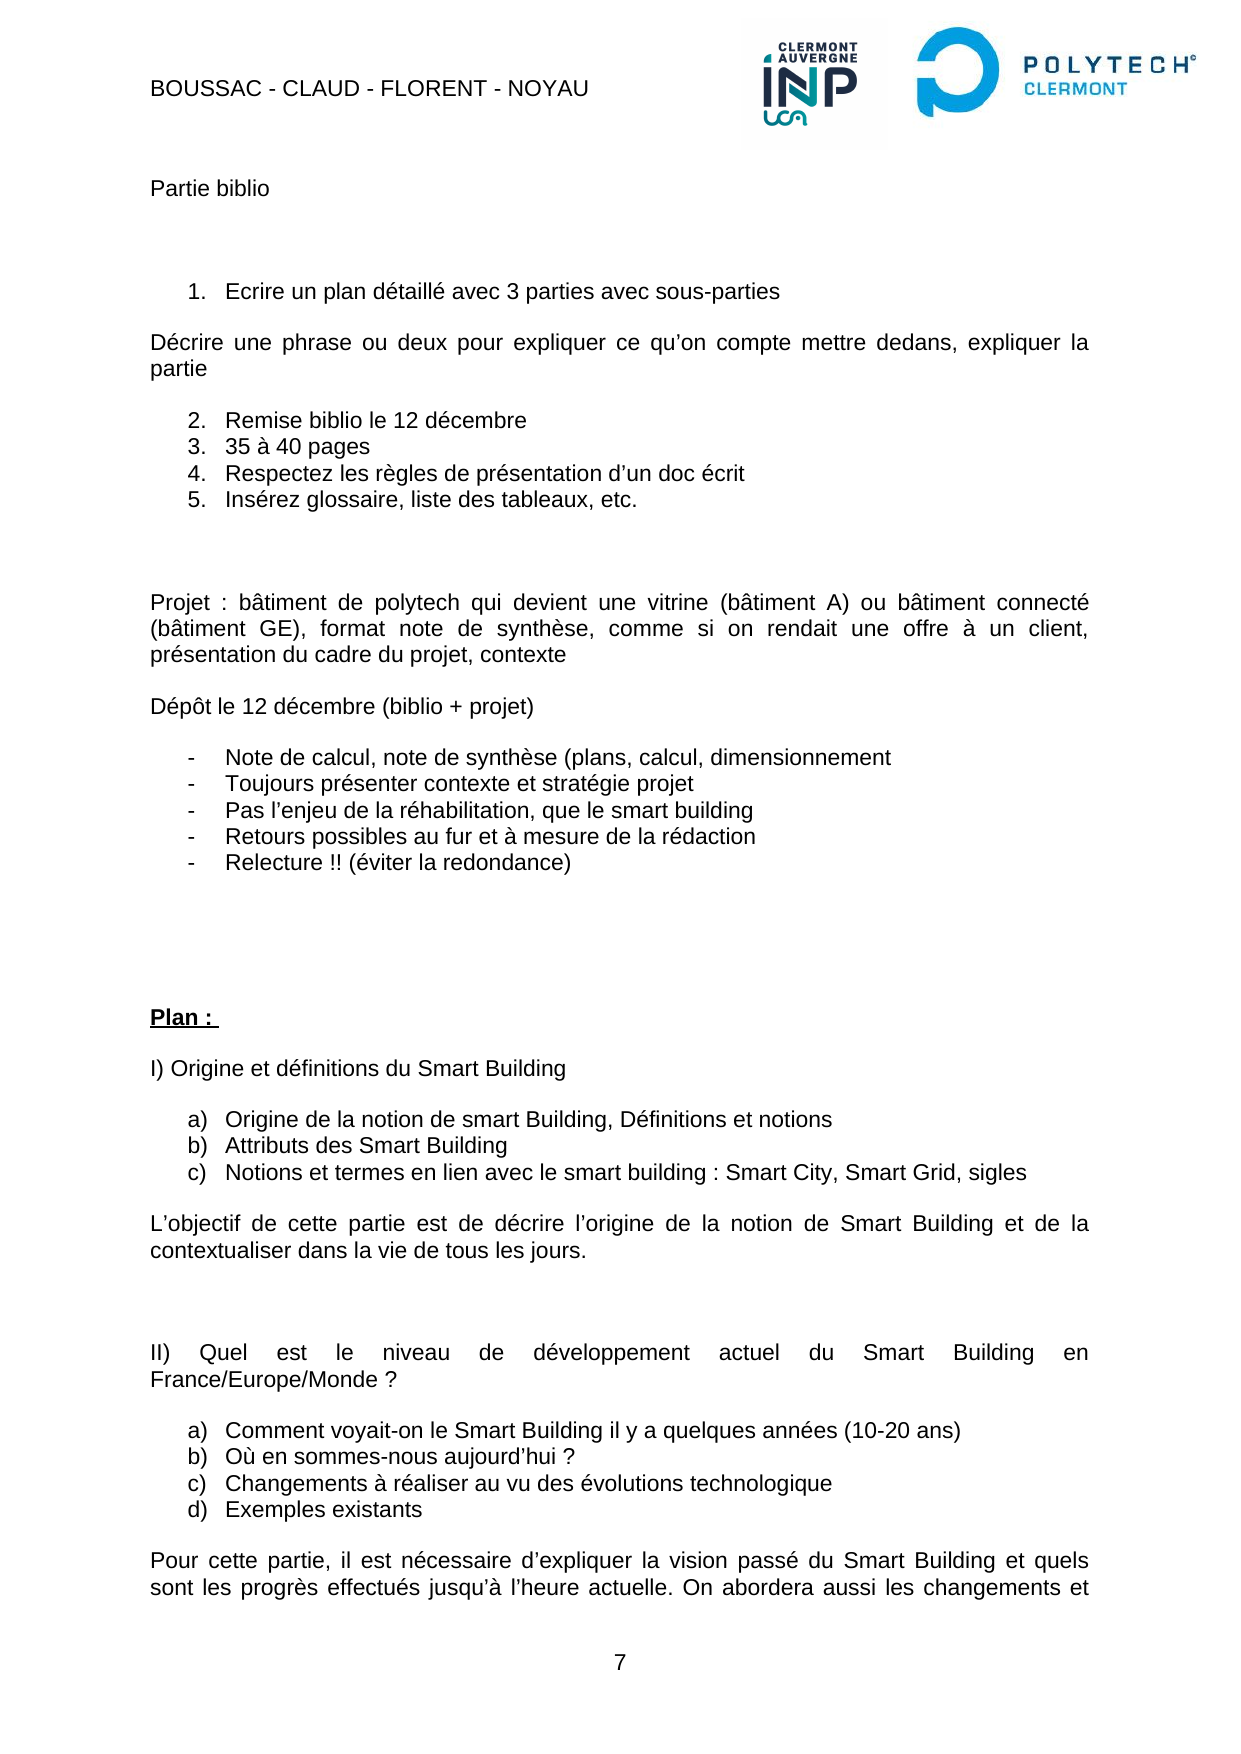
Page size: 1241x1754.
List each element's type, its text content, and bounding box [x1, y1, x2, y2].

picture [912, 18, 1200, 133]
text I) Origine et définitions du Smart Building [150, 1055, 1090, 1081]
text Projet : bâtiment de polytech qui devient une vitrine (bâtiment A) ou bâtiment connecté (bâtiment GE), format note de synthèse, comme si on rendait une offre à un client, présentation du cadre du projet, contexte [150, 588, 1090, 668]
list Où en sommes-nous aujourd’hui ? [187, 1443, 1090, 1470]
text L’objectif de cette partie est de décrire l’origine de la notion de Smart Building et de la contextualiser dans la vie de tous les jours. [150, 1210, 1090, 1263]
list 35 à 40 pages [187, 433, 1090, 459]
list Remise biblio le 12 décembre [187, 407, 1090, 433]
list Toujours présenter contexte et stratégie projet [187, 770, 1090, 797]
list Relecture !! (éviter la redondance) [187, 849, 1090, 876]
list Origine de la notion de smart Building, Définitions et notions [187, 1106, 1090, 1132]
list Retours possibles au fur et à mesure de la rédaction [187, 823, 1090, 849]
text Dépôt le 12 décembre (biblio + projet) [150, 693, 1090, 719]
list Comment voyait-on le Smart Building il y a quelques années (10-20 ans) [187, 1417, 1090, 1443]
list Pas l’enjeu de la réhabilitation, que le smart building [187, 797, 1090, 823]
text Plan : [150, 1003, 1090, 1030]
text II) Quel est le niveau de développement actuel du Smart Building en France/Europe/Monde ? [150, 1339, 1090, 1392]
text Décrire une phrase ou deux pour expliquer ce qu’on compte mettre dedans, expliquer la partie [150, 329, 1090, 382]
list Insérez glossaire, liste des tableaux, etc. [187, 486, 1090, 512]
list Exemples existants [187, 1496, 1090, 1522]
list Attributs des Smart Building [187, 1132, 1090, 1159]
text Partie biblio [150, 175, 1090, 201]
list Note de calcul, note de synthèse (plans, calcul, dimensionnement [187, 744, 1090, 770]
list Respectez les règles de présentation d’un doc écrit [187, 459, 1090, 486]
list Notions et termes en lien avec le smart building : Smart City, Smart Grid, sigles [187, 1159, 1090, 1185]
list Changements à réaliser au vu des évolutions technologique [187, 1470, 1090, 1496]
picture [740, 18, 889, 150]
list Ecrire un plan détaillé avec 3 parties avec sous-parties [187, 278, 1090, 304]
